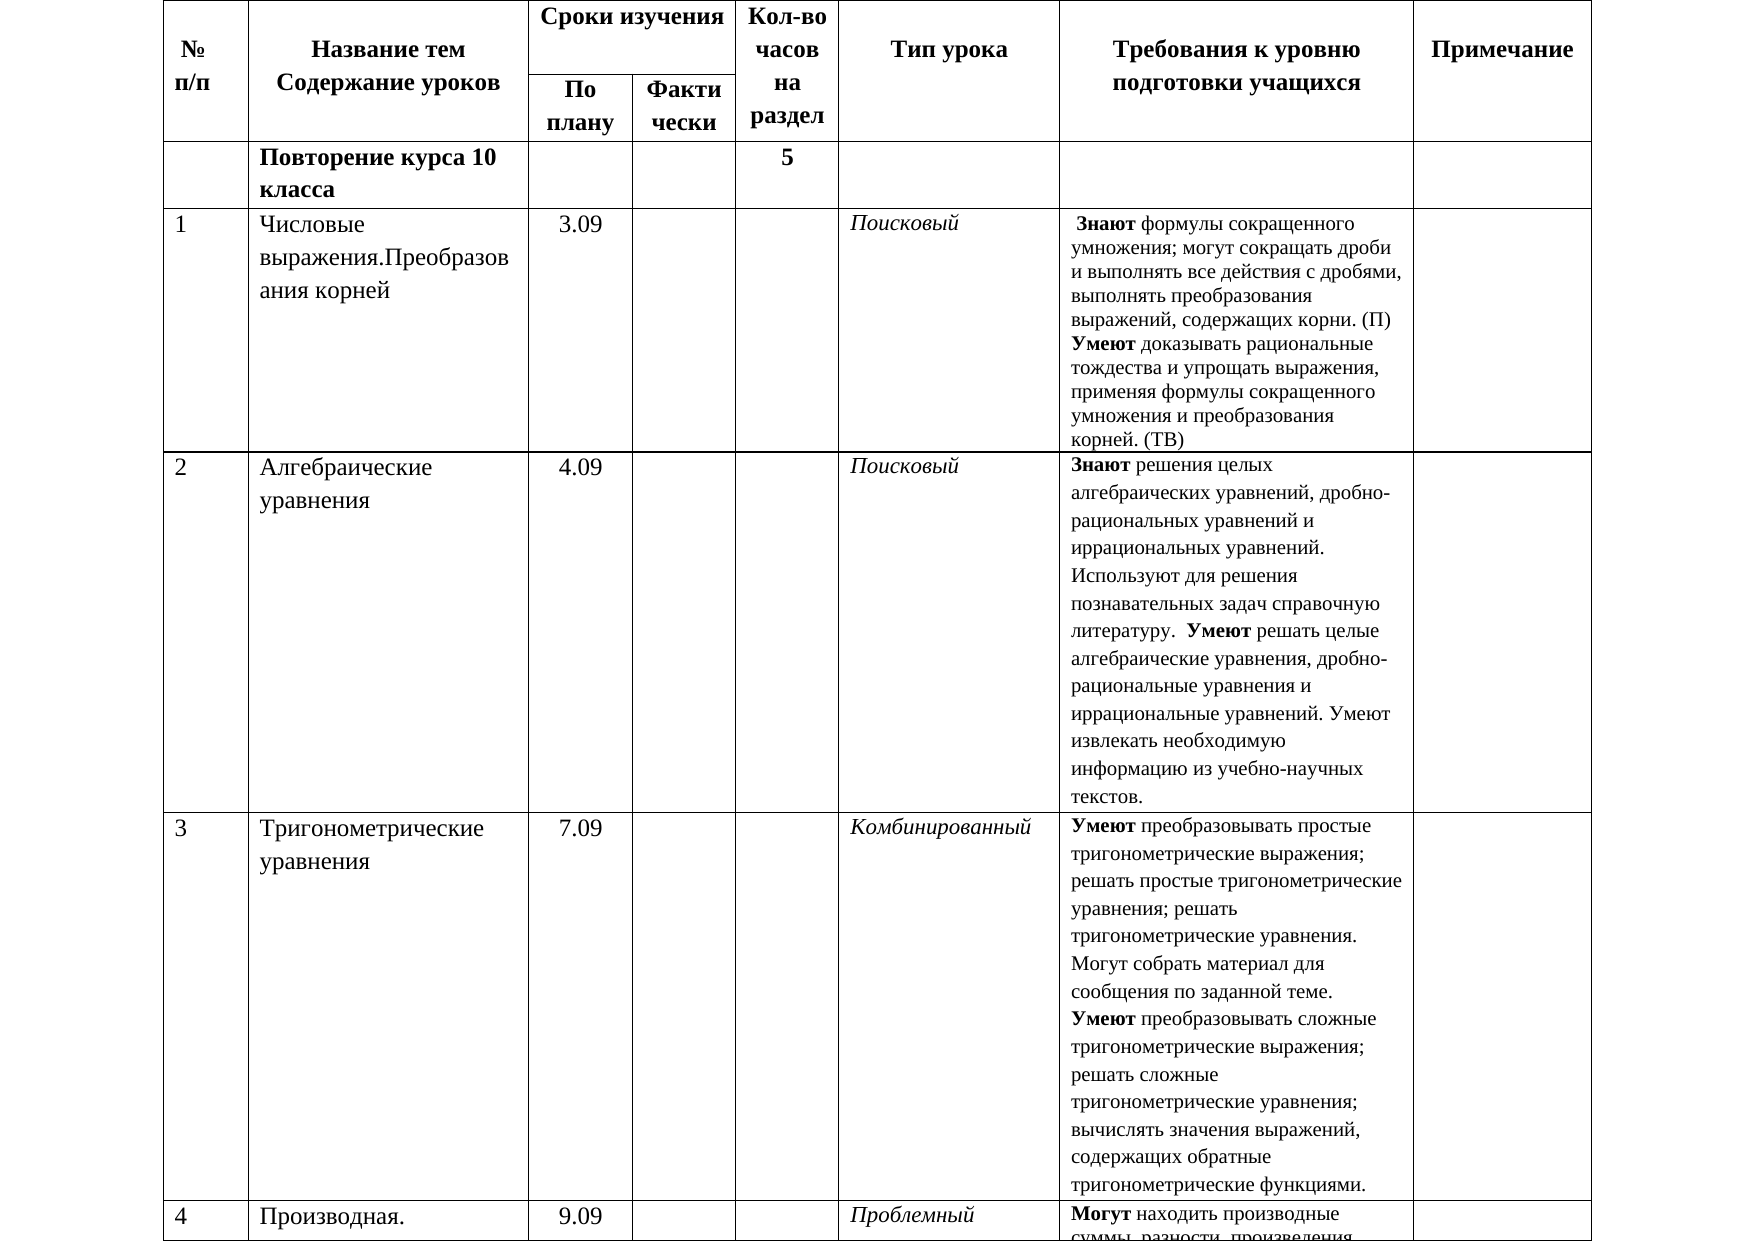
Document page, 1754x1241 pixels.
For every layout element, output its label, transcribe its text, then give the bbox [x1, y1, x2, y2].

table_header Примечание [1414, 1, 1591, 141]
table_cell [1414, 1201, 1591, 1240]
table_cell [736, 453, 838, 812]
table_cell [736, 813, 838, 1200]
table_header Название тем Содержание уроков [249, 1, 528, 141]
table_cell Проблемный [839, 1201, 1059, 1240]
table_cell 1 [164, 209, 248, 451]
table_cell [633, 142, 735, 208]
table_cell [1414, 813, 1591, 1200]
table_cell По плану [529, 75, 632, 141]
table_cell [633, 453, 735, 812]
table_cell Знают решения целых алгебраических уравнений, дробно-рациональных уравнений и иррациональных уравнений. Используют для решения познавательных задач справочную литературу. Умеют решать целые алгебраические уравнения, дробно-рациональные уравнения и иррациональные уравнений. Умеют извлекать необходимую информацию из учебно-научных текстов. [1060, 453, 1413, 812]
table_cell 5 [736, 142, 838, 208]
table_cell [633, 813, 735, 1200]
table_header Тип урока [839, 1, 1059, 141]
table_cell [633, 209, 735, 451]
table_cell 2 [164, 453, 248, 812]
table_cell Фактически [633, 75, 735, 141]
table_cell Повторение курса 10 класса [249, 142, 528, 208]
table_cell [736, 1201, 838, 1240]
table_cell 7.09 [529, 813, 632, 1200]
table_header Сроки изучения [529, 1, 735, 73]
table_cell 3 [164, 813, 248, 1200]
table_cell Производная. Применения производной [249, 1201, 528, 1240]
table_cell [839, 142, 1059, 208]
table_cell 9.09 [529, 1201, 632, 1240]
table_cell Алгебраические уравнения [249, 453, 528, 812]
table_cell [736, 209, 838, 451]
table_header № п/п [164, 1, 248, 141]
table_cell [1414, 453, 1591, 812]
table_cell Знают формулы сокращенного умножения; могут сокращать дроби и выполнять все действия с дробями, выполнять преобразования выражений, содержащих корни. (П) Умеют доказывать рациональные тождества и упрощать выражения, применяя формулы сокращенного умножения и преобразования корней. (ТВ) [1060, 209, 1413, 451]
table_cell Комбинированный [839, 813, 1059, 1200]
table_cell [529, 142, 632, 208]
table_cell 4.09 [529, 453, 632, 812]
table_cell [1414, 142, 1591, 208]
table_cell Числовые выражения.Преобразования корней [249, 209, 528, 451]
table_header Требования к уровню подготовки учащихся [1060, 1, 1413, 141]
table_cell Поисковый [839, 209, 1059, 451]
table_cell Тригонометрические уравнения [249, 813, 528, 1200]
table_cell Умеют преобразовывать простые тригонометрические выражения; решать простые тригонометрические уравнения; решать тригонометрические уравнения. Могут собрать материал для сообщения по заданной теме. Умеют преобразовывать сложные тригонометрические выражения; решать сложные тригонометрические уравнения; вычислять значения выражений, содержащих обратные тригонометрические функциями. [1060, 813, 1413, 1200]
table_cell [164, 142, 248, 208]
table_cell [1414, 209, 1591, 451]
table_header Кол-во часов на раздел [736, 1, 838, 141]
table_cell 4 [164, 1201, 248, 1240]
table_cell Поисковый [839, 453, 1059, 812]
table_cell 3.09 [529, 209, 632, 451]
table_cell [1060, 142, 1413, 208]
table_cell [633, 1201, 735, 1240]
